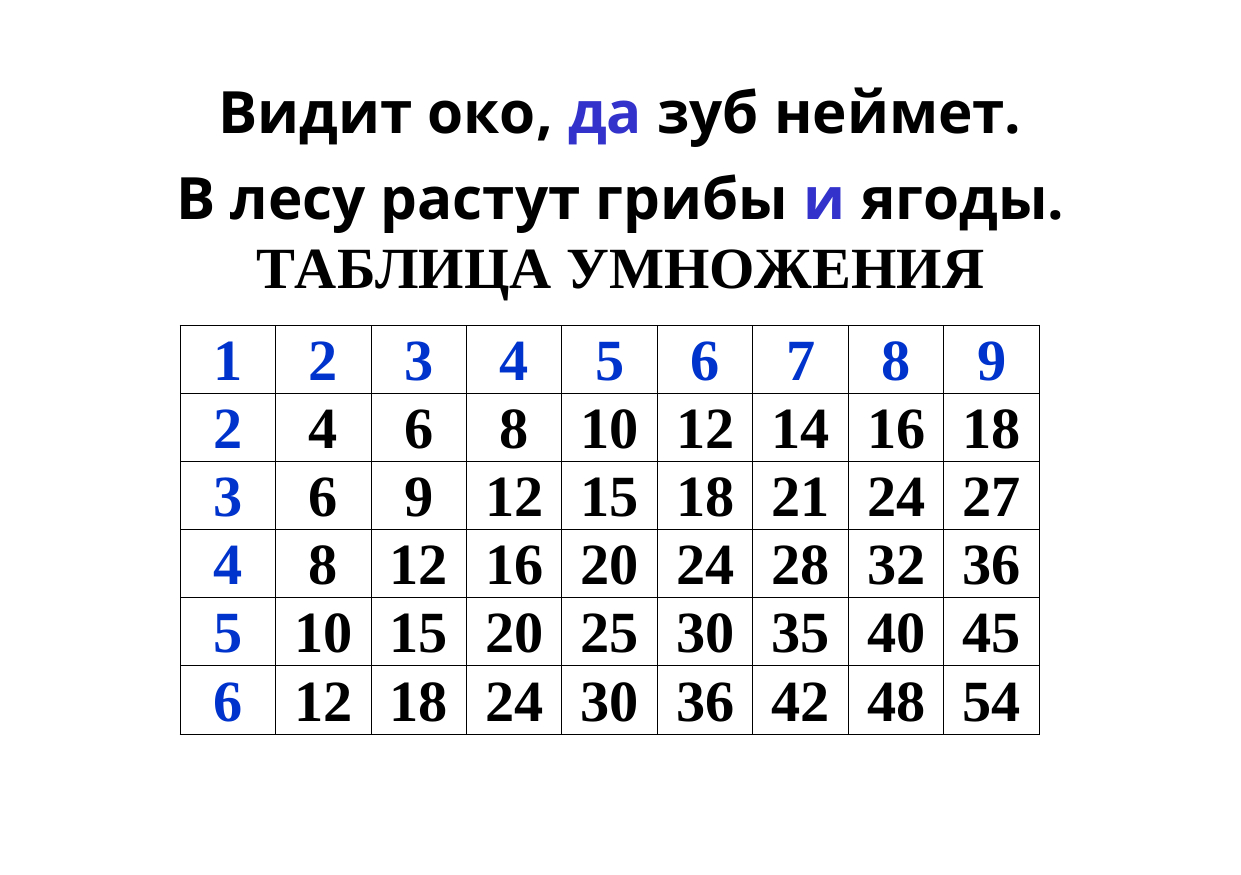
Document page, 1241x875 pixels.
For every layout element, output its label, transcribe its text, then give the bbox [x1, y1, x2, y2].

text В лесу растут грибы и ягоды. [74, 162, 1166, 234]
table_cell 10 [562, 394, 657, 461]
table_cell 16 [849, 394, 943, 461]
table_cell 4 [276, 394, 371, 461]
table_header 1 [181, 326, 275, 393]
text Видит око, да зуб неймет. [74, 77, 1166, 148]
table_cell 30 [658, 598, 752, 665]
table_cell 45 [944, 598, 1039, 665]
table_cell 4 [181, 530, 275, 597]
table_cell 24 [849, 462, 943, 529]
table_header 7 [753, 326, 848, 393]
table_cell 2 [181, 394, 275, 461]
table_header 9 [944, 326, 1039, 393]
table_cell 27 [944, 462, 1039, 529]
table_header 4 [467, 326, 561, 393]
table_cell 3 [181, 462, 275, 529]
table_cell 5 [181, 598, 275, 665]
table_cell 6 [181, 666, 275, 733]
table_cell 48 [849, 666, 943, 733]
table_cell 30 [562, 666, 657, 733]
text ТАБЛИЦА УМНОЖЕНИЯ [74, 234, 1166, 301]
table_cell 24 [658, 530, 752, 597]
table_cell 10 [276, 598, 371, 665]
table_cell 12 [467, 462, 561, 529]
table_cell 12 [276, 666, 371, 733]
table_cell 42 [753, 666, 848, 733]
table_header 3 [372, 326, 466, 393]
table_cell 8 [467, 394, 561, 461]
table_cell 35 [753, 598, 848, 665]
table_header 5 [562, 326, 657, 393]
table_cell 12 [658, 394, 752, 461]
table_cell 24 [467, 666, 561, 733]
table_cell 36 [944, 530, 1039, 597]
table_cell 18 [372, 666, 466, 733]
table_header 6 [658, 326, 752, 393]
table_cell 54 [944, 666, 1039, 733]
table_cell 12 [372, 530, 466, 597]
table_cell 6 [372, 394, 466, 461]
table_cell 18 [944, 394, 1039, 461]
table_header 2 [276, 326, 371, 393]
table_cell 8 [276, 530, 371, 597]
table_cell 32 [849, 530, 943, 597]
table_cell 9 [372, 462, 466, 529]
table_cell 20 [467, 598, 561, 665]
table_cell 18 [658, 462, 752, 529]
table_cell 21 [753, 462, 848, 529]
table_cell 40 [849, 598, 943, 665]
table_cell 25 [562, 598, 657, 665]
table_cell 20 [562, 530, 657, 597]
table_cell 16 [467, 530, 561, 597]
table_cell 14 [753, 394, 848, 461]
table_cell 36 [658, 666, 752, 733]
table_cell 15 [562, 462, 657, 529]
table_cell 28 [753, 530, 848, 597]
table_header 8 [849, 326, 943, 393]
table_cell 6 [276, 462, 371, 529]
table_cell 15 [372, 598, 466, 665]
